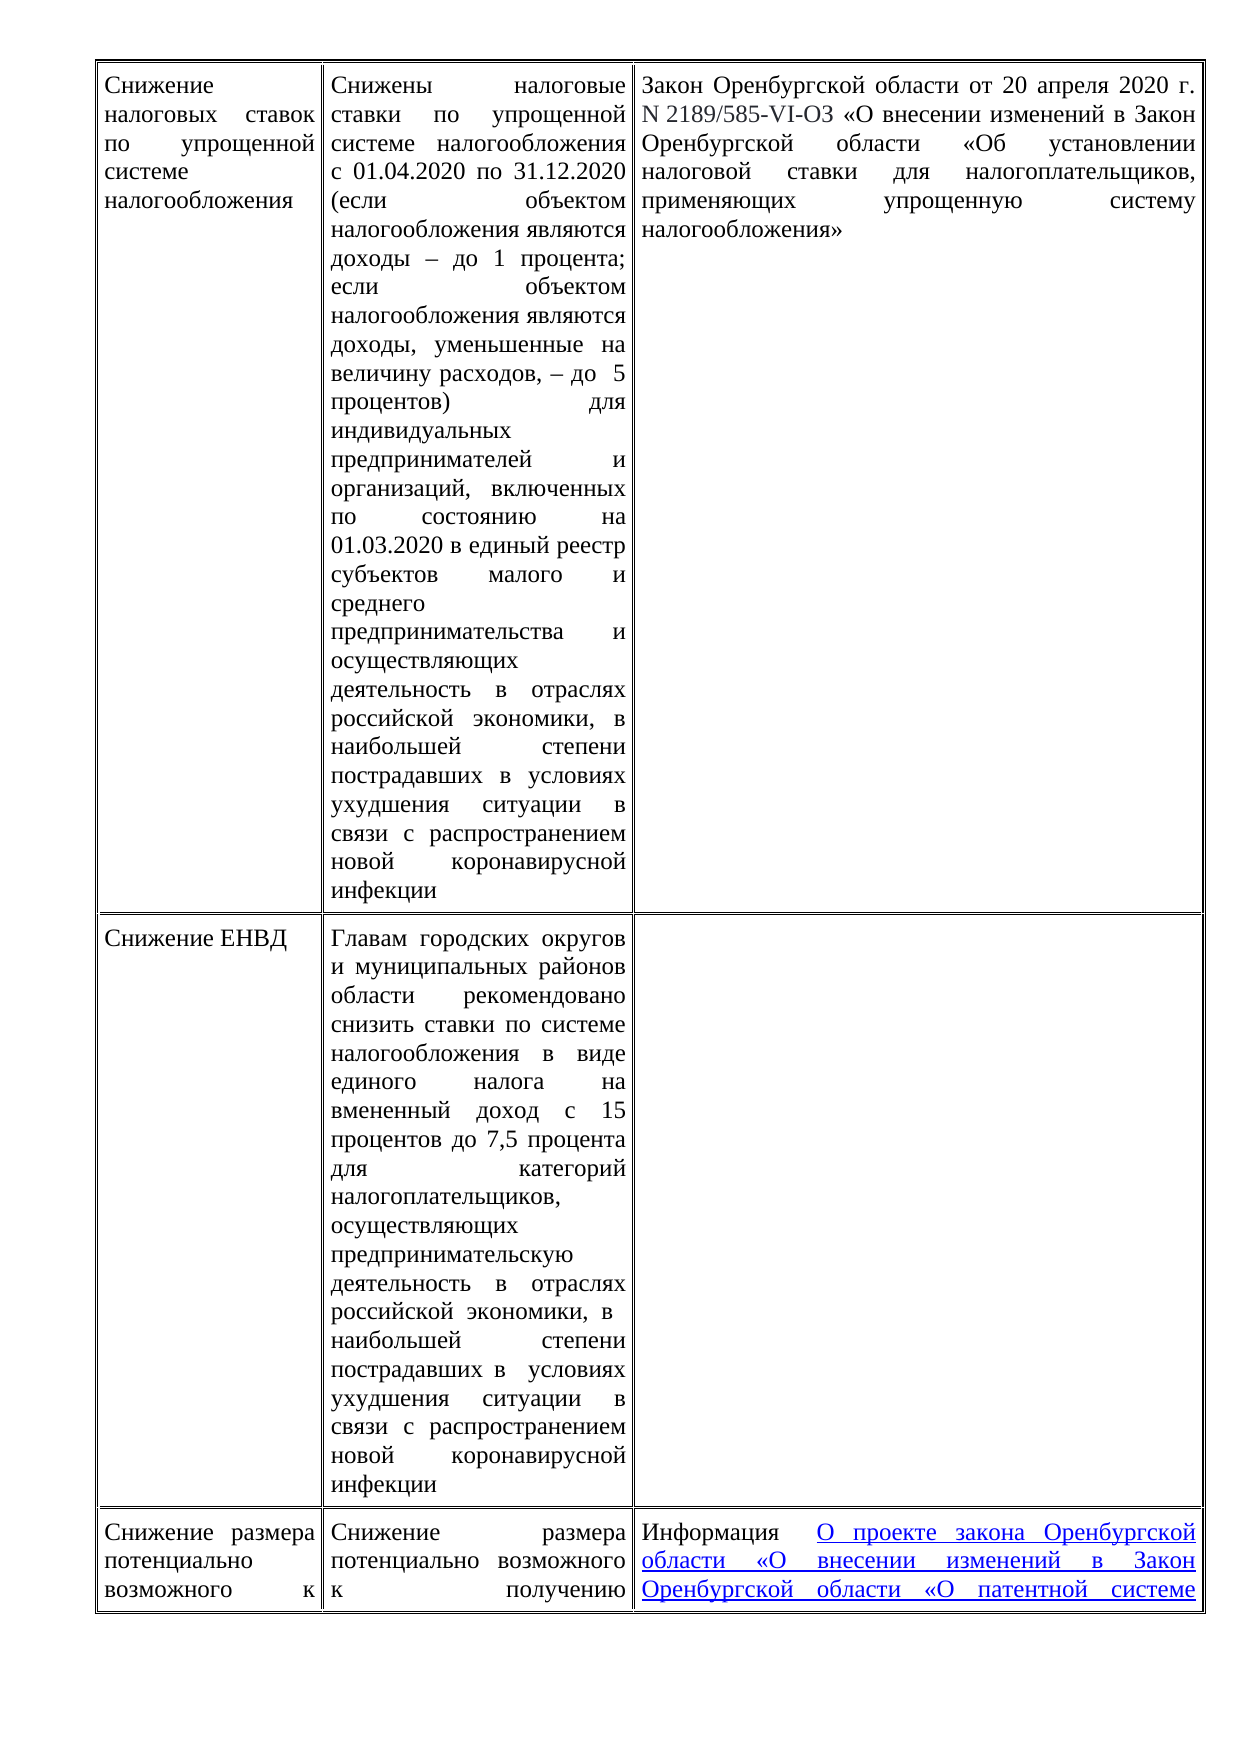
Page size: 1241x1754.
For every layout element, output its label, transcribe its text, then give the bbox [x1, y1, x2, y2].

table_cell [323, 1509, 634, 1611]
table_cell [634, 912, 1204, 1506]
table_cell Снижение ЕНВД [96, 912, 323, 1506]
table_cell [634, 1506, 1204, 1611]
table_cell Снижение налоговых ставок по упрощенной системе налогообложения [98, 63, 323, 912]
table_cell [96, 1506, 323, 1611]
table_cell Снижены налоговые ставки по упрощенной системе налогообложения с 01.04.2020 по 31.12.2020 (если объектом налогообложения являются доходы – до 1 процента; если объектом налогообложения являются доходы, уменьшенные на величину расходов, – до 5 процентов) для индивидуальных предпринимателей и организаций, включенных по состоянию на 01.03.2020 в единый реестр субъектов малого и среднего предпринимательства и осуществляющих деятельность в отраслях российской экономики, в наибольшей степени пострадавших в условиях ухудшения ситуации в связи с распространением новой коронавирусной инфекции [323, 63, 634, 912]
table_cell Главам городских округов и муниципальных районов области рекомендовано снизить ставки по системе налогообложения в виде единого налога на вмененный доход с 15 процентов до 7,5 процента для категорий налогоплательщиков, осуществляющих предпринимательскую деятельность в отраслях российской экономики, в наибольшей степени пострадавших в условиях ухудшения ситуации в связи с распространением новой коронавирусной инфекции [324, 915, 632, 1506]
table_cell Закон Оренбургской области от 20 апреля 2020 г. N 2189/585-VI-ОЗ «О внесении изменений в Закон Оренбургской области «Об установлении налоговой ставки для налогоплательщиков, применяющих упрощенную систему налогообложения» [634, 63, 1202, 912]
